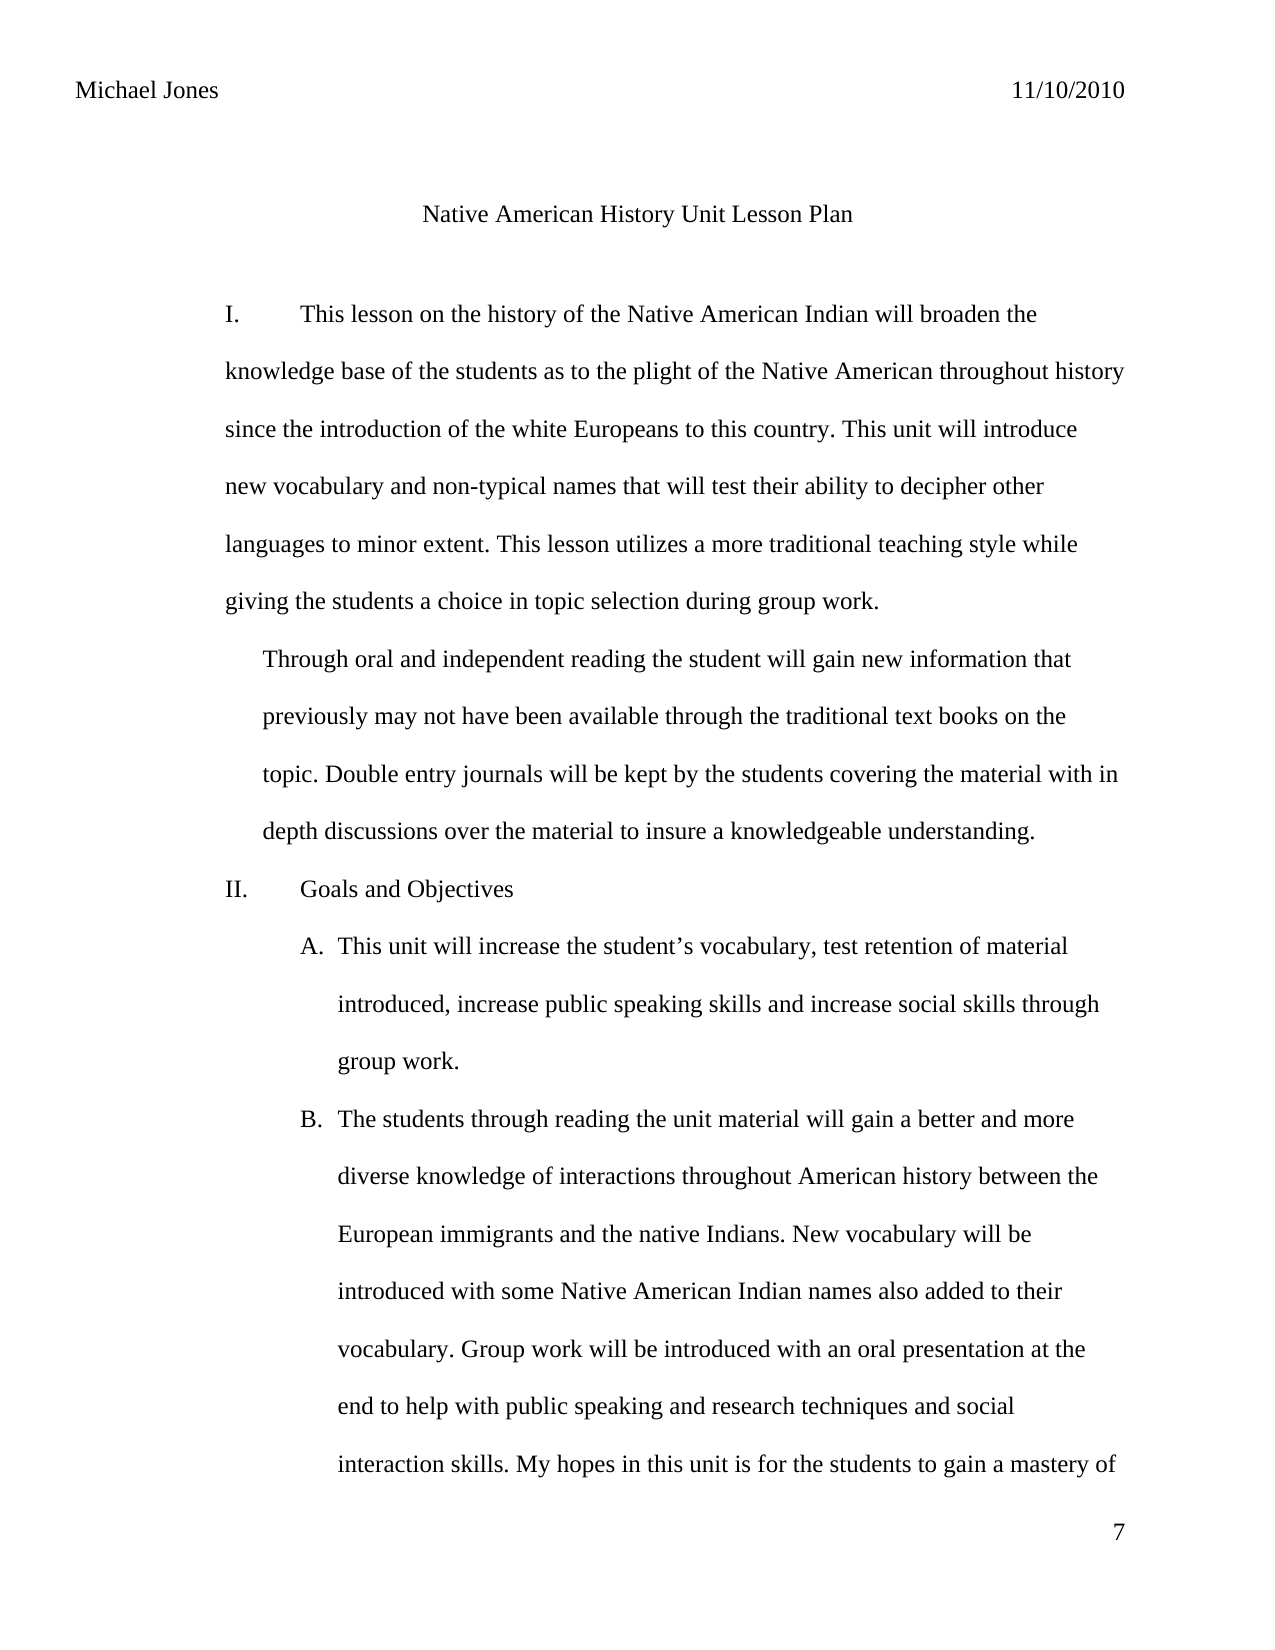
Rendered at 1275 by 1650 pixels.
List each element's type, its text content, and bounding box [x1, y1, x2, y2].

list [300, 1104, 1125, 1477]
list This lesson on the history of the Native American Indian will broaden the knowledge base of the students as to the plight of the Native American throughout history since the introduction of the white Europeans to this country. This unit will introduce new vocabulary and non-typical names that will test their ability to decipher other languages to minor extent. This lesson utilizes a more traditional teaching style while giving the students a choice in topic selection during group work. [225, 299, 1125, 615]
text Native American History Unit Lesson Plan [150, 199, 1125, 228]
list Goals and Objectives [225, 874, 1125, 902]
list Through oral and independent reading the student will gain new information that previously may not have been available through the traditional text books on the topic. Double entry journals will be kept by the students covering the material with in depth discussions over the material to insure a knowledgeable understanding. [262, 644, 1125, 845]
list This unit will increase the student’s vocabulary, test retention of material introduced, increase public speaking skills and increase social skills through group work. [300, 931, 1125, 1075]
